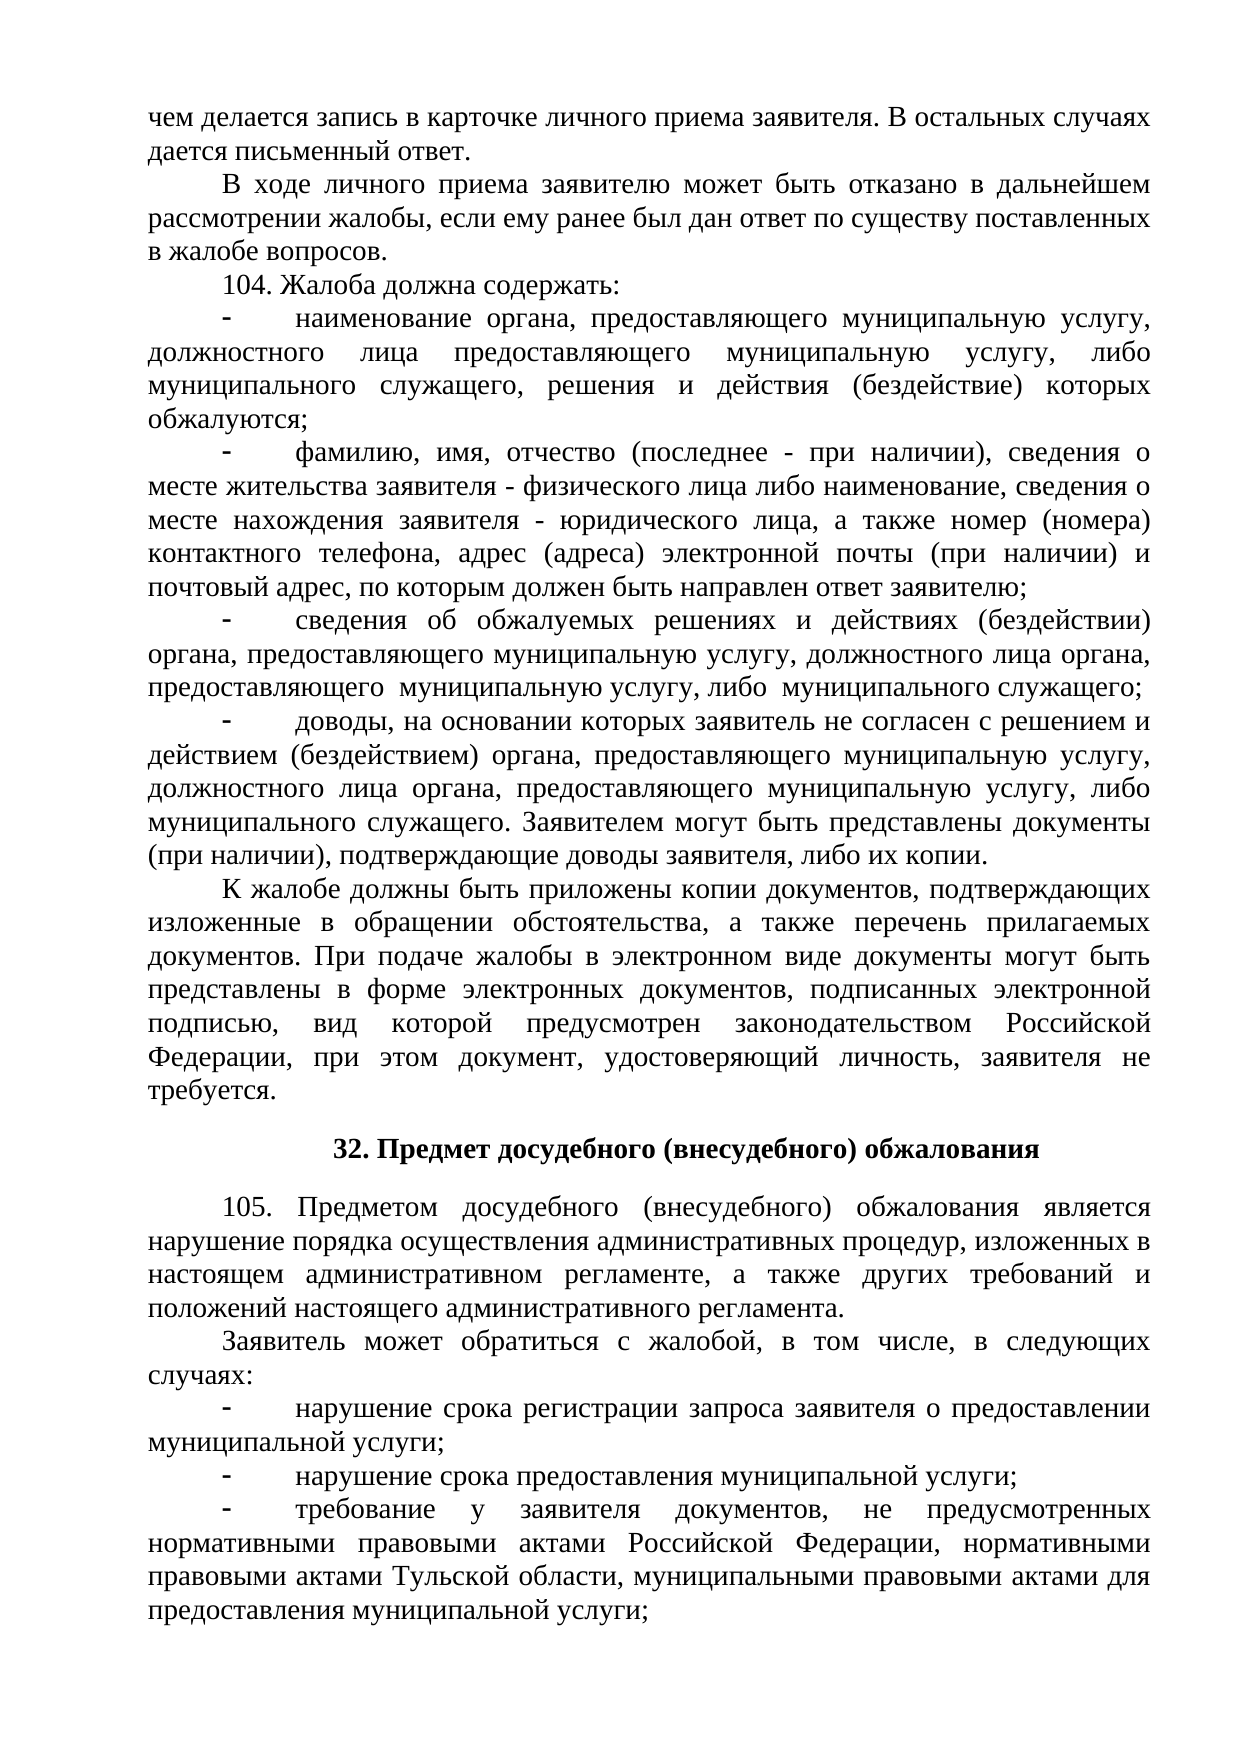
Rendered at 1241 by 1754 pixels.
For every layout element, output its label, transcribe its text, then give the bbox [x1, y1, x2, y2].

text 32. Предмет досудебного (внесудебного) обжалования [148, 1131, 1152, 1164]
text 104. Жалоба должна содержать: [148, 267, 1152, 300]
list требование у заявителя документов, не предусмотренных нормативными правовыми актами Российской Федерации, нормативными правовыми актами Тульской области, муниципальными правовыми актами для предоставления муниципальной услуги; [148, 1491, 1152, 1626]
list наименование органа, предоставляющего муниципальную услугу, должностного лица предоставляющего муниципальную услугу, либо муниципального служащего, решения и действия (бездействие) которых обжалуются; [148, 300, 1152, 434]
list сведения об обжалуемых решениях и действиях (бездействии) органа, предоставляющего муниципальную услугу, должностного лица органа, предоставляющего муниципальную услугу, либо муниципального служащего; [148, 602, 1152, 703]
text В ходе личного приема заявителю может быть отказано в дальнейшем рассмотрении жалобы, если ему ранее был дан ответ по существу поставленных в жалобе вопросов. [148, 166, 1152, 267]
list доводы, на основании которых заявитель не согласен с решением и действием (бездействием) органа, предоставляющего муниципальную услугу, должностного лица органа, предоставляющего муниципальную услугу, либо муниципального служащего. Заявителем могут быть представлены документы (при наличии), подтверждающие доводы заявителя, либо их копии. [148, 703, 1152, 871]
text 105. Предметом досудебного (внесудебного) обжалования является нарушение порядка осуществления административных процедур, изложенных в настоящем административном регламенте, а также других требований и положений настоящего административного регламента. [148, 1189, 1152, 1323]
list нарушение срока регистрации запроса заявителя о предоставлении муниципальной услуги; [148, 1391, 1152, 1458]
list нарушение срока предоставления муниципальной услуги; [148, 1458, 1152, 1491]
text К жалобе должны быть приложены копии документов, подтверждающих изложенные в обращении обстоятельства, а также перечень прилагаемых документов. При подаче жалобы в электронном виде документы могут быть представлены в форме электронных документов, подписанных электронной подписью, вид которой предусмотрен законодательством Российской Федерации, при этом документ, удостоверяющий личность, заявителя не требуется. [148, 871, 1152, 1106]
list фамилию, имя, отчество (последнее - при наличии), сведения о месте жительства заявителя - физического лица либо наименование, сведения о месте нахождения заявителя - юридического лица, а также номер (номера) контактного телефона, адрес (адреса) электронной почты (при наличии) и почтовый адрес, по которым должен быть направлен ответ заявителю; [148, 434, 1152, 602]
text Заявитель может обратиться с жалобой, в том числе, в следующих случаях: [148, 1323, 1152, 1391]
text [148, 99, 1152, 166]
